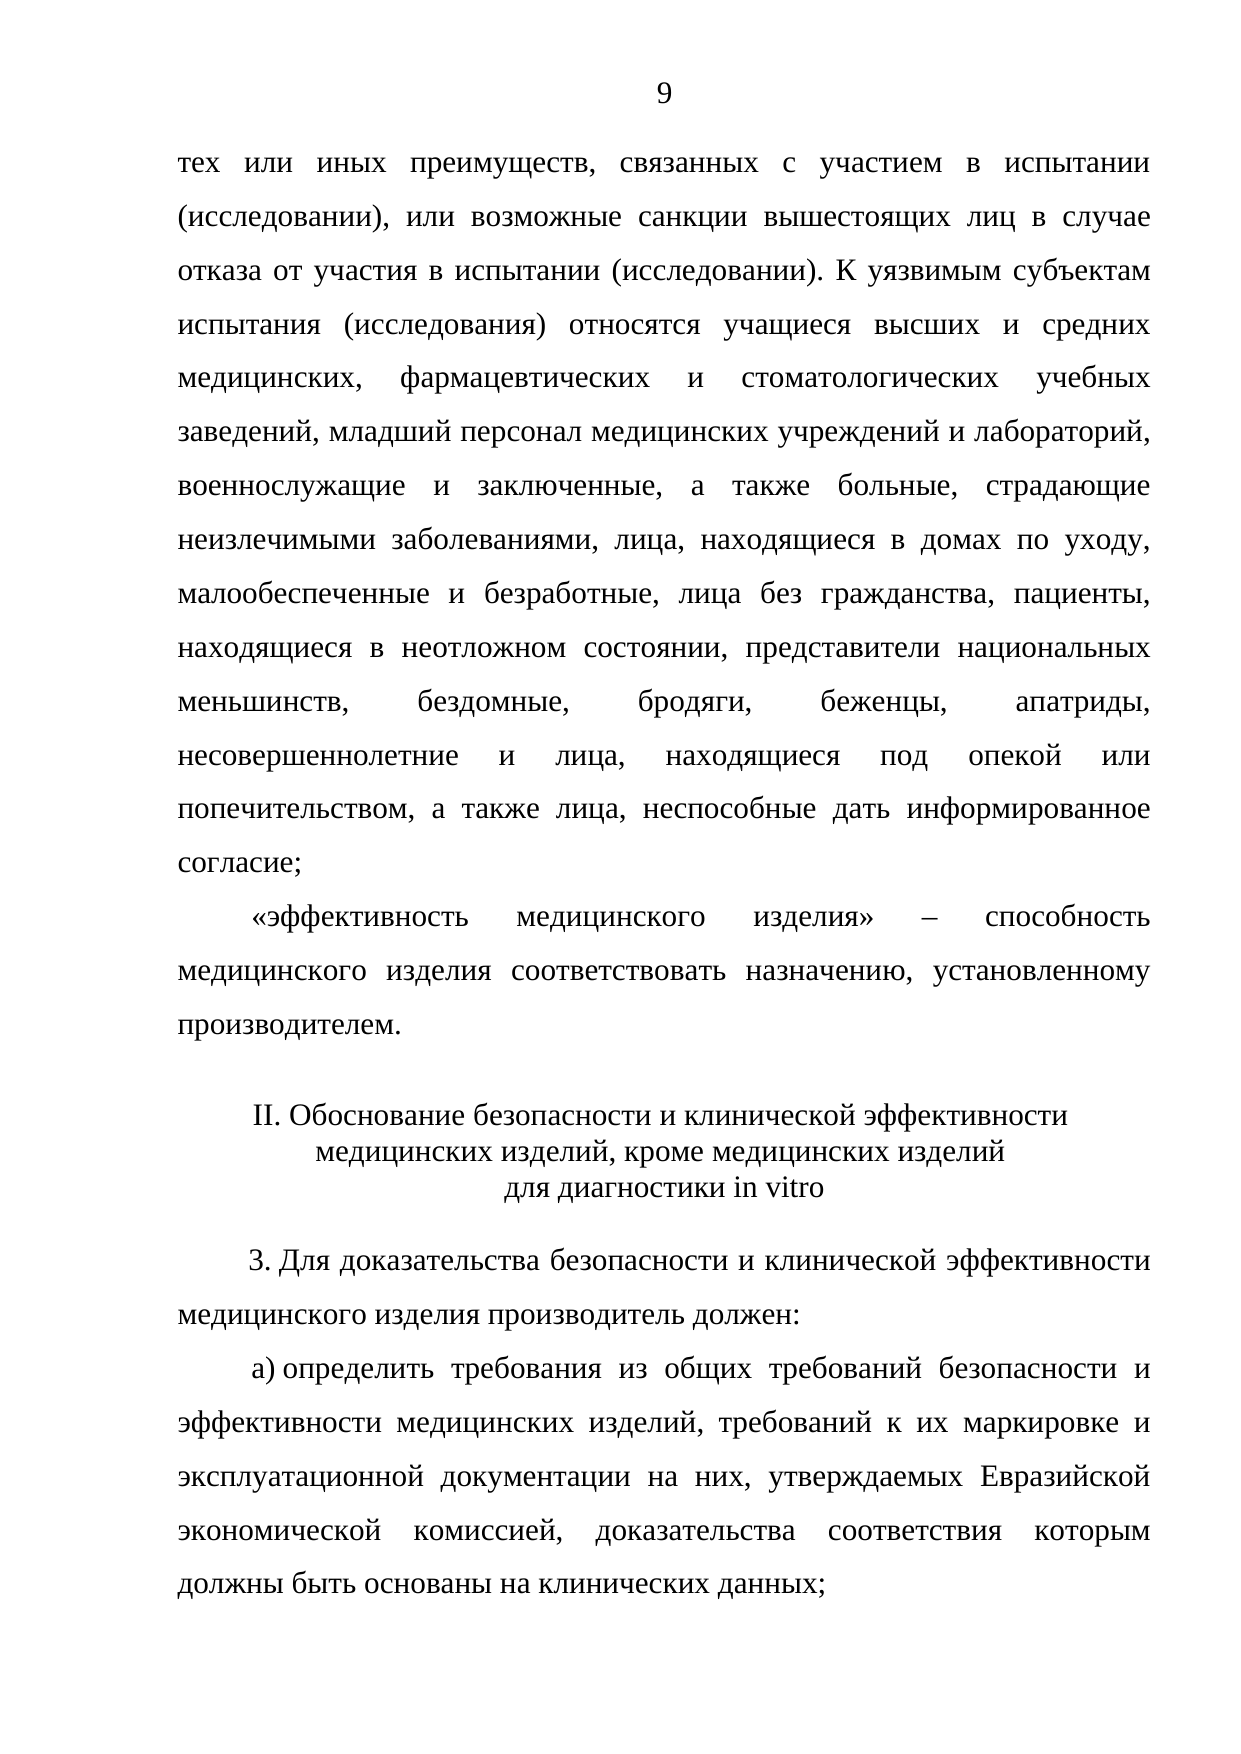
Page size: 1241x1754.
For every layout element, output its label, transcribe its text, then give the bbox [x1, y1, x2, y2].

text «эффективность медицинского изделия» – способность медицинского изделия соответствовать назначению, установленному производителем. [177, 897, 1152, 1041]
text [177, 143, 1152, 879]
text II. Обоснование безопасности и клинической эффективности медицинских изделий, кроме медицинских изделий для диагностики in vitro [177, 1096, 1152, 1204]
text а) определить требования из общих требований безопасности и эффективности медицинских изделий, требований к их маркировке и эксплуатационной документации на них, утверждаемых Евразийской экономической комиссией, доказательства соответствия которым должны быть основаны на клинических данных; [177, 1349, 1152, 1601]
text 3. Для доказательства безопасности и клинической эффективности медицинского изделия производитель должен: [177, 1242, 1152, 1331]
